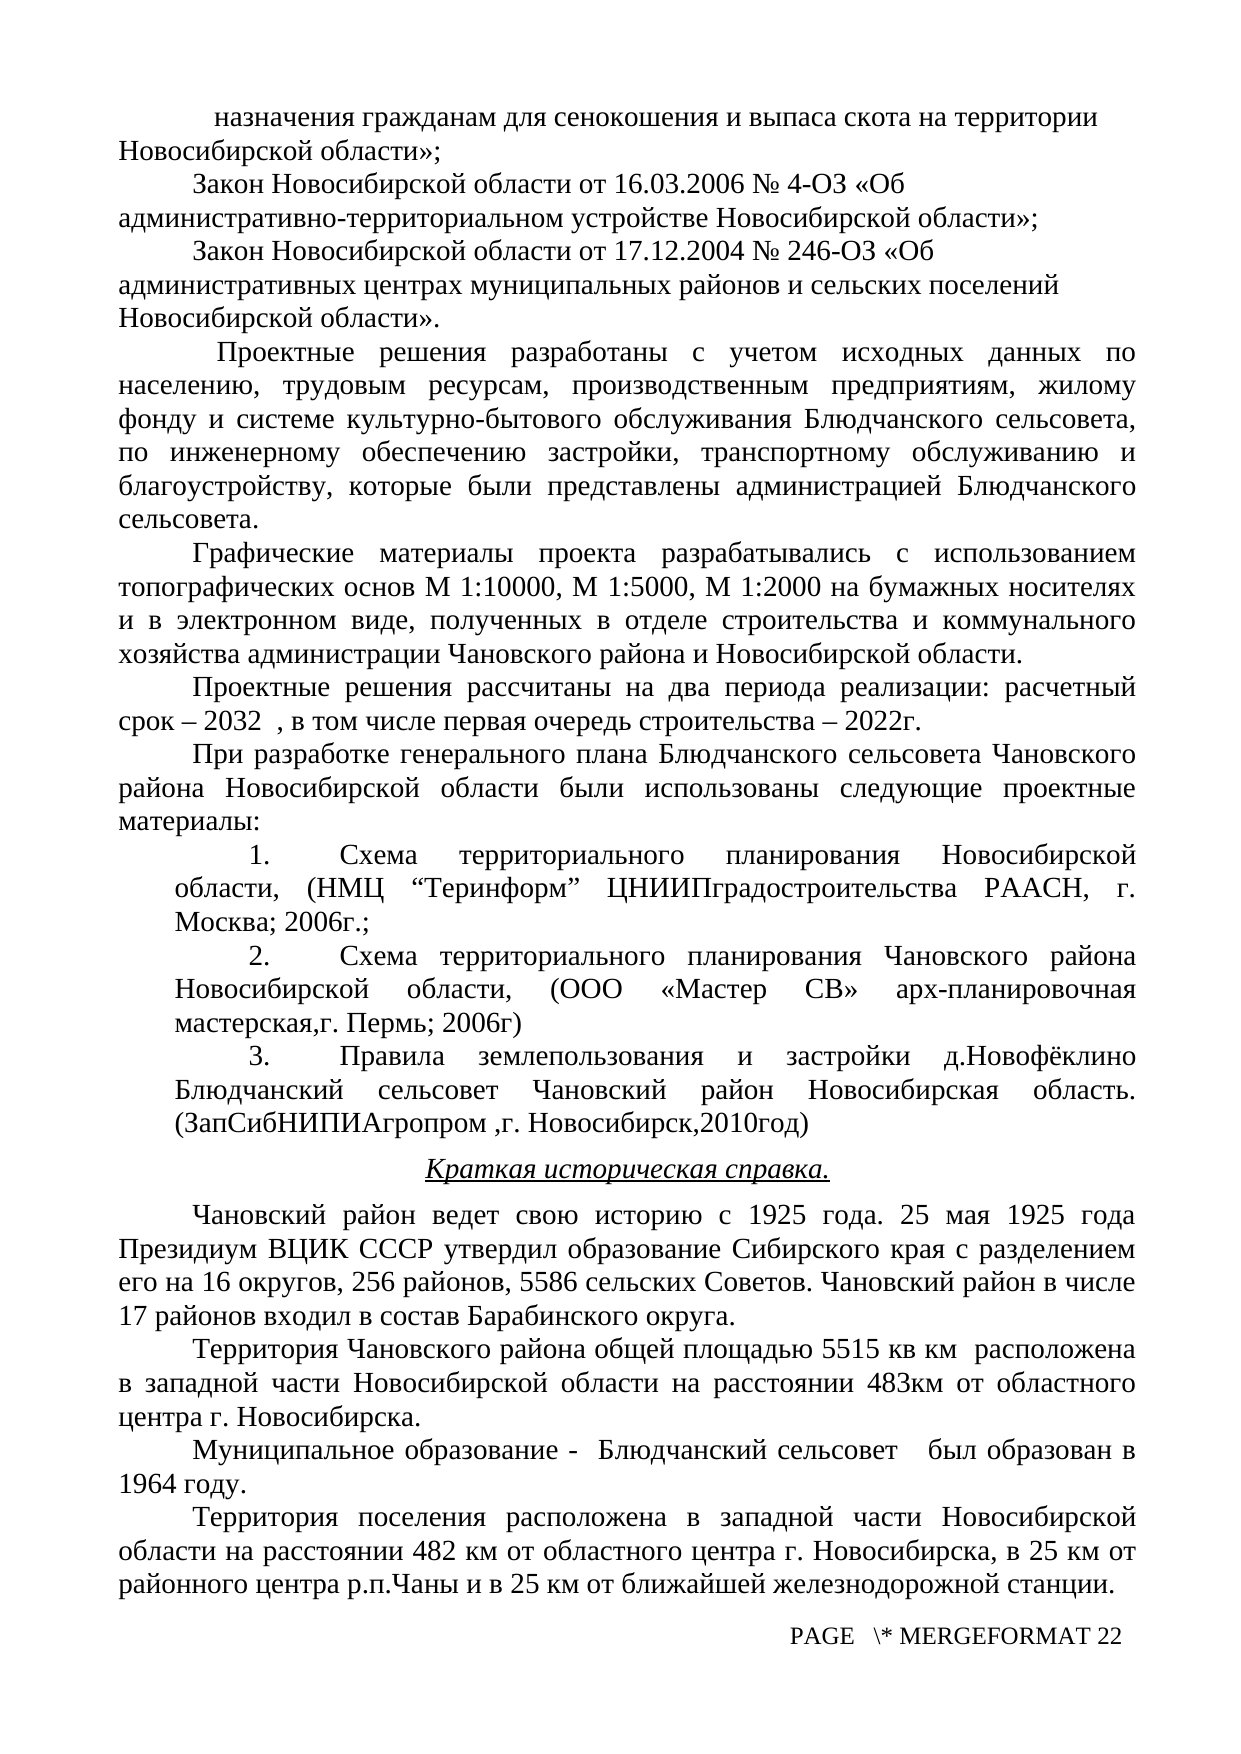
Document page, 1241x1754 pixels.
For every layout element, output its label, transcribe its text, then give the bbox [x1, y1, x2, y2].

text Чановский район ведет свою историю с 1925 года. 25 мая 1925 года Президиум ВЦИК СССР утвердил образование Сибирского края с разделением его на 16 округов, 256 районов, 5586 сельских Советов. Чановский район в числе 17 районов входил в состав Барабинского округа. [118, 1197, 1137, 1332]
list Схема территориального планирования Чановского района Новосибирской области, (ООО «Мастер СВ» арх-планировочная мастерская,г. Пермь; 2006г) [174, 938, 1137, 1038]
text Территория Чановского района общей площадью 5515 кв км расположена в западной части Новосибирской области на расстоянии 483км от областного центра г. Новосибирска. [118, 1332, 1137, 1432]
text Муниципальное образование - Блюдчанский сельсовет был образован в 1964 году. [118, 1432, 1137, 1499]
text При разработке генерального плана Блюдчанского сельсовета Чановского района Новосибирской области были использованы следующие проектные материалы: [118, 736, 1137, 837]
text Краткая историческая справка. [118, 1151, 1137, 1185]
list Правила землепользования и застройки д.Новофёклино Блюдчанский сельсовет Чановский район Новосибирская область.(ЗапСибНИПИАгропром ,г. Новосибирск,2010год) [174, 1038, 1137, 1139]
text Проектные решения рассчитаны на два периода реализации: расчетный срок – 2032 , в том числе первая очередь строительства – 2022г. [118, 669, 1137, 736]
text Графические материалы проекта разрабатывались с использованием топографических основ М 1:10000, М 1:5000, М 1:2000 на бумажных носителях и в электронном виде, полученных в отделе строительства и коммунального хозяйства администрации Чановского района и Новосибирской области. [118, 535, 1137, 669]
text Территория поселения расположена в западной части Новосибирской области на расстоянии 482 км от областного центра г. Новосибирска, в 25 км от районного центра р.п.Чаны и в 25 км от ближайшей железнодорожной станции. [118, 1499, 1137, 1600]
text Закон Новосибирской области от 16.03.2006 № 4-ОЗ «Об административно-территориальном устройстве Новосибирской области»; [118, 166, 1137, 233]
text назначения гражданам для сенокошения и выпаса скота на территории Новосибирской области»; [118, 99, 1137, 166]
text Закон Новосибирской области от 17.12.2004 № 246-ОЗ «Об административных центрах муниципальных районов и сельских поселений Новосибирской области». [118, 233, 1137, 334]
list Схема территориального планирования Новосибирской области, (НМЦ “Теринформ” ЦНИИПградостроительства РААСН, г. Москва; 2006г.; [174, 837, 1137, 938]
text Проектные решения разработаны с учетом исходных данных по населению, трудовым ресурсам, производственным предприятиям, жилому фонду и системе культурно-бытового обслуживания Блюдчанского сельсовета, по инженерному обеспечению застройки, транспортному обслуживанию и благоустройству, которые были представлены администрацией Блюдчанского сельсовета. [118, 334, 1137, 535]
